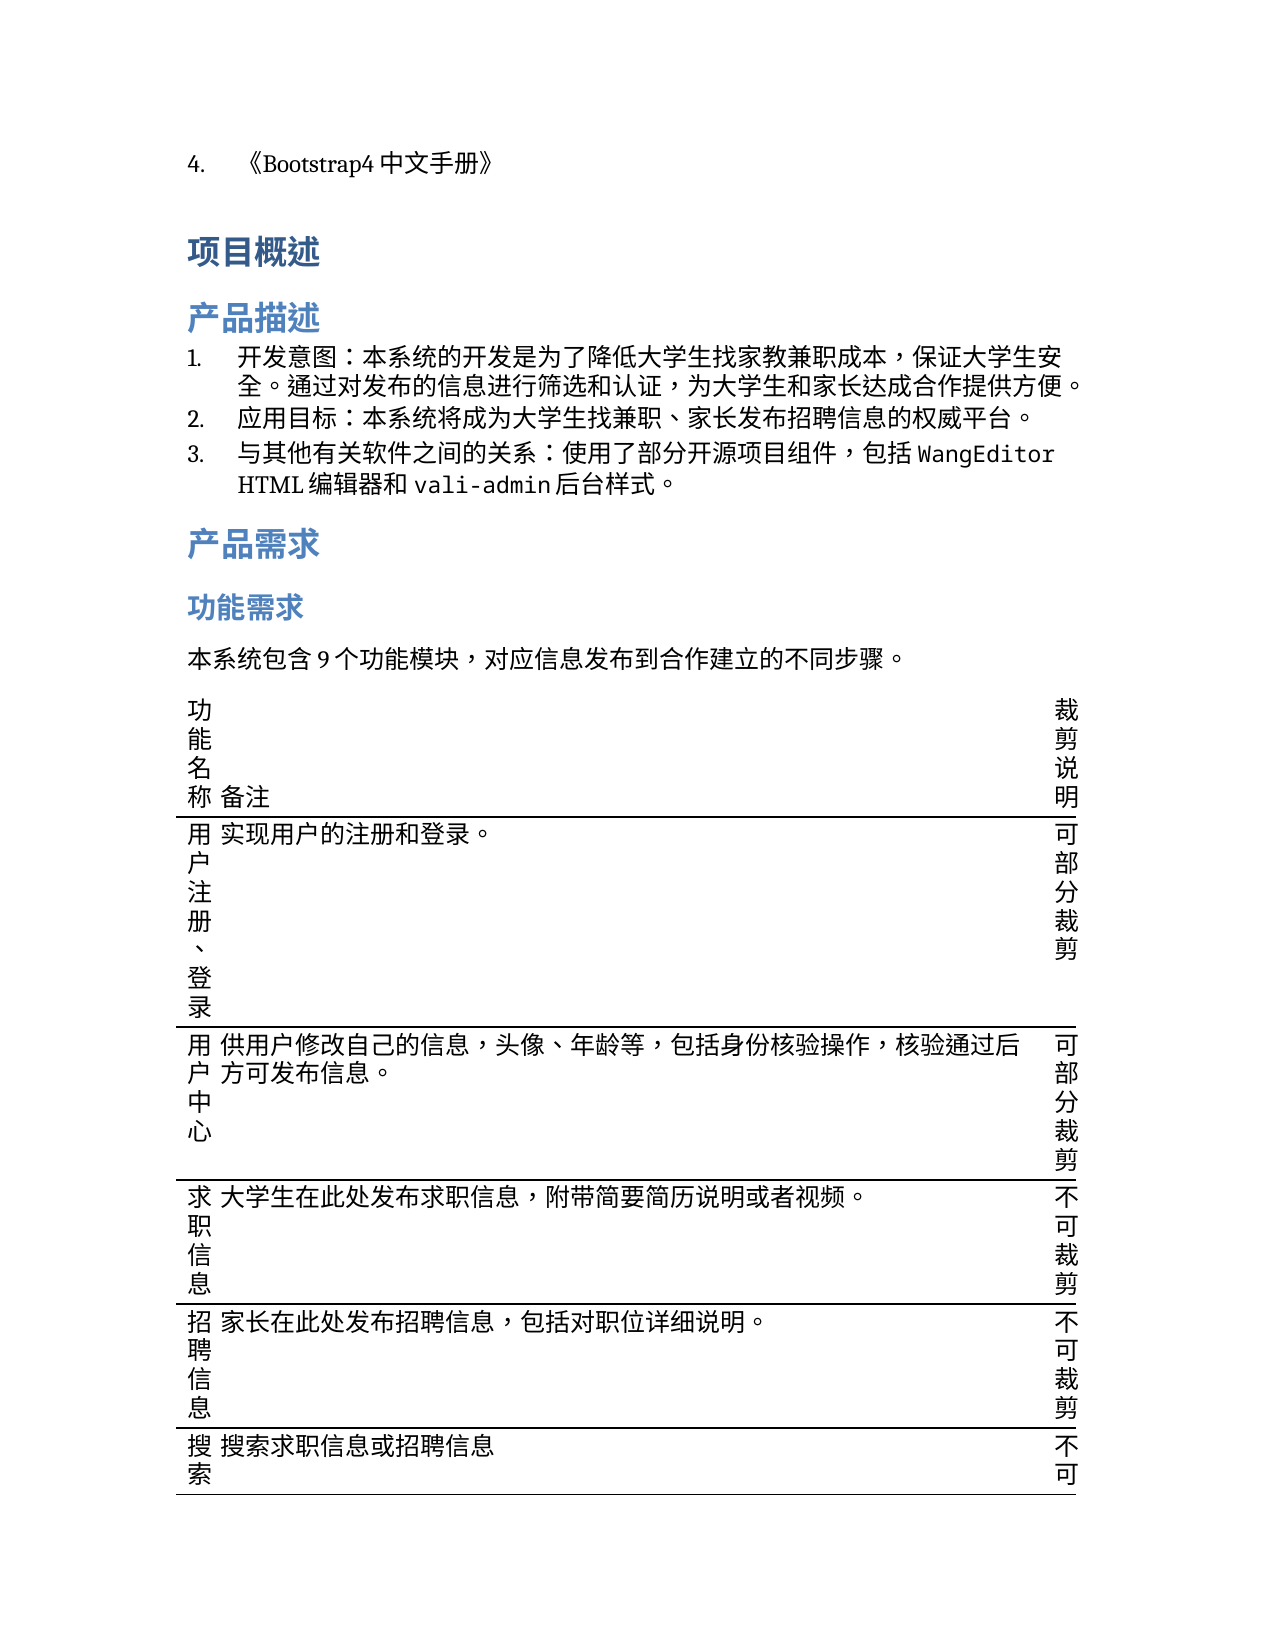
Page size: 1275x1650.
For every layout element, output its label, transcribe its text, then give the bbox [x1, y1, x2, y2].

list 开发意图：本系统的开发是为了降低大学生找家教兼职成本，保证大学生安全。通过对发布的信息进行筛选和认证，为大学生和家长达成合作提供方便。 [187, 344, 1087, 402]
list 《Bootstrap4中文手册》 [187, 150, 1087, 179]
table_header 裁剪说明 [1043, 694, 1076, 816]
table_cell 用户注册、登录 [176, 818, 209, 1026]
table_header 备注 [209, 694, 1043, 816]
table_cell 不可裁剪 [1043, 1429, 1076, 1494]
table_cell 不可裁剪 [1043, 1181, 1076, 1303]
table_cell 供用户修改自己的信息，头像、年龄等，包括身份核验操作，核验通过后方可发布信息。 [209, 1028, 1043, 1179]
list 与其他有关软件之间的关系：使用了部分开源项目组件，包括WangEditor HTML编辑器和vali-admin后台样式。 [187, 438, 1087, 500]
table_cell 可部分裁剪 [1043, 1028, 1076, 1179]
subtitle 产品描述 [187, 295, 1087, 340]
table_cell 搜索求职信息或招聘信息 [209, 1429, 1043, 1494]
text 本系统包含9个功能模块，对应信息发布到合作建立的不同步骤。 [187, 646, 1087, 675]
table_cell 搜索 [176, 1429, 209, 1494]
table_cell 家长在此处发布招聘信息，包括对职位详细说明。 [209, 1305, 1043, 1427]
table_cell 大学生在此处发布求职信息，附带简要简历说明或者视频。 [209, 1181, 1043, 1303]
table_cell 求职信息 [176, 1181, 209, 1303]
subtitle 产品需求 [187, 521, 1087, 567]
subtitle 功能需求 [187, 587, 1087, 627]
table_cell 招聘信息 [176, 1305, 209, 1427]
table_cell 实现用户的注册和登录。 [209, 818, 1043, 1026]
table_cell 可部分裁剪 [1043, 818, 1076, 1026]
table_cell 不可裁剪 [1043, 1305, 1076, 1427]
subtitle 项目概述 [187, 229, 1087, 274]
table_cell 用户中心 [176, 1028, 209, 1179]
list 应用目标：本系统将成为大学生找兼职、家长发布招聘信息的权威平台。 [187, 405, 1087, 434]
table_header 功能名称 [176, 694, 209, 816]
